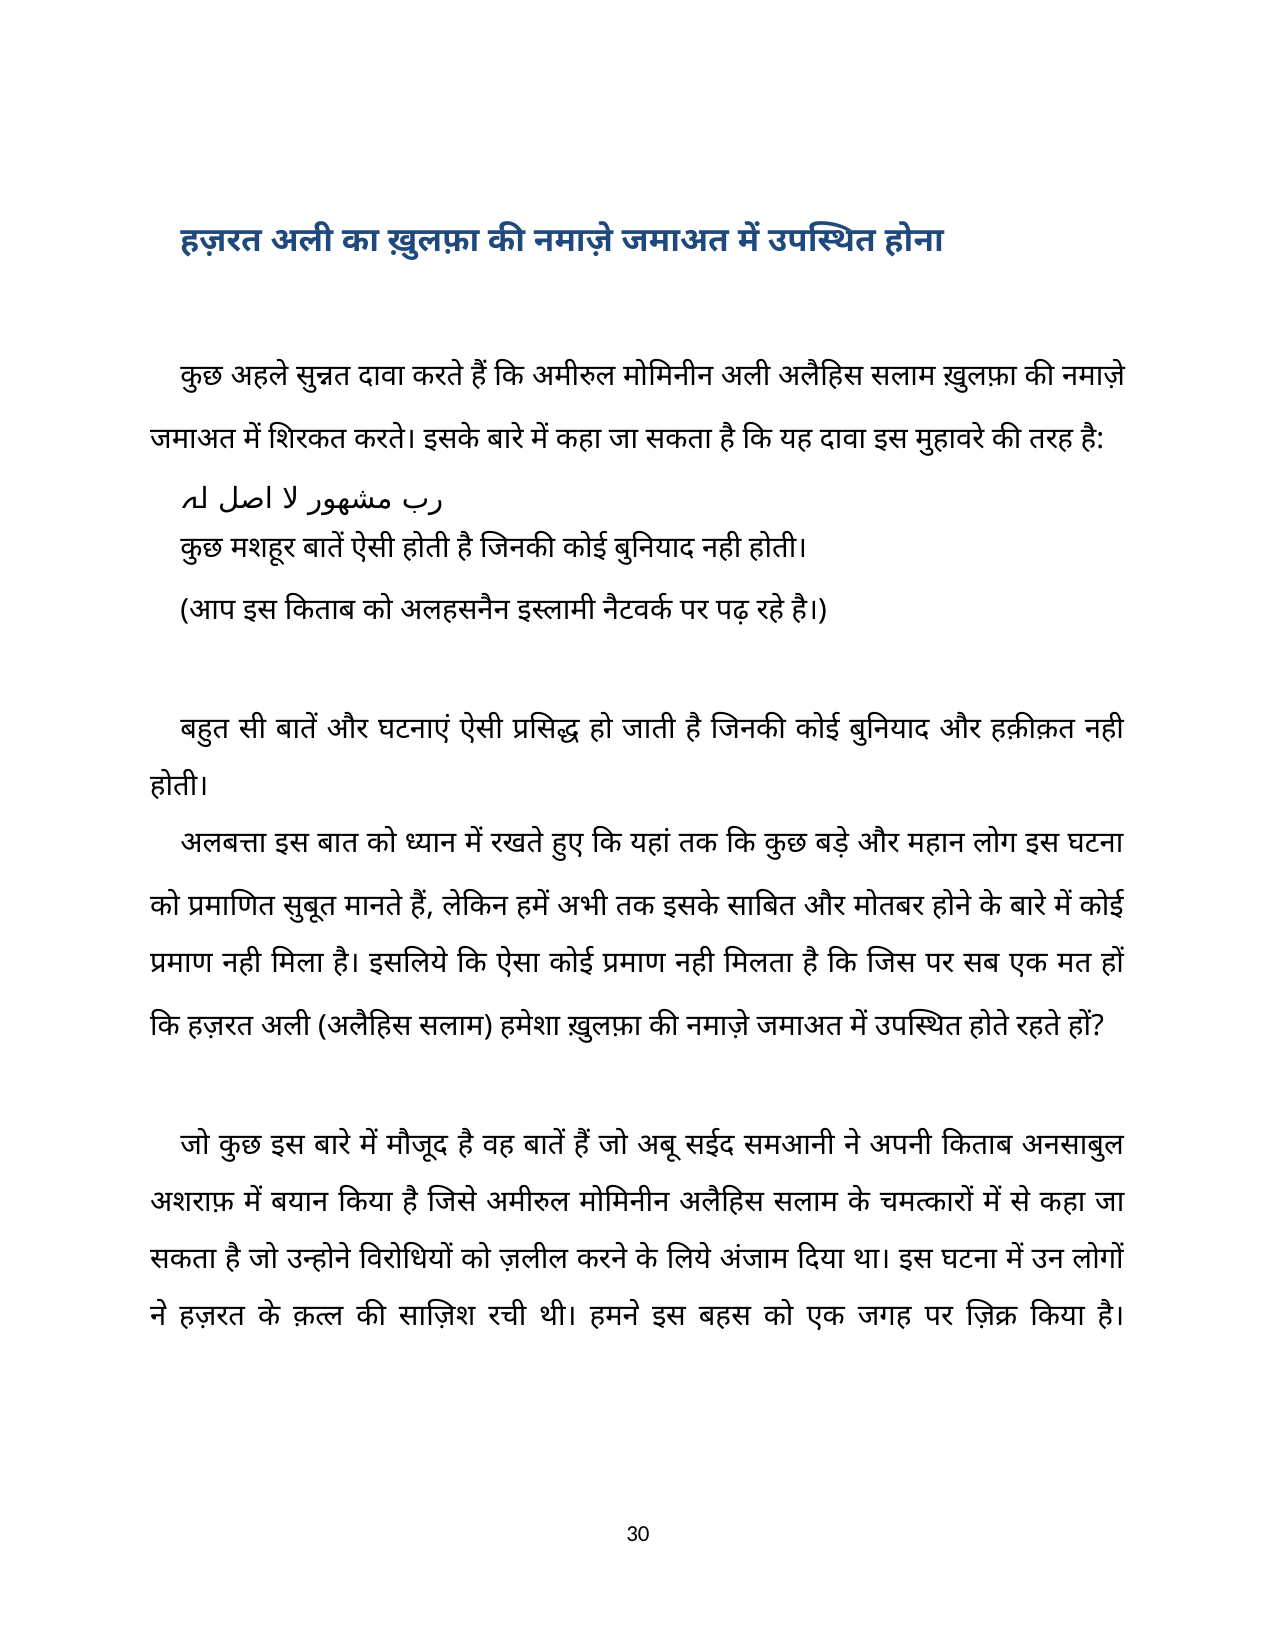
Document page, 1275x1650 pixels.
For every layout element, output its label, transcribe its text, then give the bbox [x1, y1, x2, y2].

text कुछ अहले सुन्नत दावा करते हैं कि अमीरुल मोमिनीन अली अलैहिस सलाम ख़ुलफ़ा की नमाज़े जमाअत में शिरकत करते। इसके बारे में कहा जा सकता है कि यह दावा इस मुहावरे की तरह है: [150, 359, 1125, 460]
text जो कुछ इस बारे में मौजूद है वह बातें हैं जो अबू सईद समआनी ने अपनी किताब अनसाबुल अशराफ़ में बयान किया है जिसे अमीरुल मोमिनीन अलैहिस सलाम के चमत्कारों में से कहा जा सकता है जो उन्होने विरोधियों को ज़लील करने के लिये अंजाम दिया था। इस घटना में उन लोगों ने हज़रत के क़त्ल की साज़िश रची थी। हमने इस बहस को एक जगह पर ज़िक्र किया है। [150, 1128, 1125, 1397]
subtitle हज़रत अली का ख़ुलफ़ा की नमाज़े जमाअत में उपस्थित होना [150, 222, 1125, 265]
text कुछ मशहूर बातें ऐसी होती है जिनकी कोई बुनियाद नही होती। [150, 532, 1125, 570]
text رب مشھور لا اصل لہ [150, 481, 1125, 515]
text (आप इस किताब को अलहसनैन इस्लामी नैटवर्क पर पढ़ रहे है।) [150, 589, 1125, 632]
text अलबत्ता इस बात को ध्यान में रखते हुए कि यहां तक कि कुछ बड़े और महान लोग इस घटना को प्रमाणित सुबूत मानते हैं, लेकिन हमें अभी तक इसके साबित और मोतबर होने के बारे में कोई प्रमाण नही मिला है। इसलिये कि ऐसा कोई प्रमाण नही मिलता है कि जिस पर सब एक मत हों कि हज़रत अली (अलैहिस सलाम) हमेशा ख़ुलफ़ा की नमाज़े जमाअत में उपस्थित होते रहते हों? [150, 827, 1125, 1047]
text बहुत सी बातें और घटनाएं ऐसी प्रसिद्ध हो जाती है जिनकी कोई बुनियाद और हक़ीक़त नही होती। [150, 713, 1125, 808]
